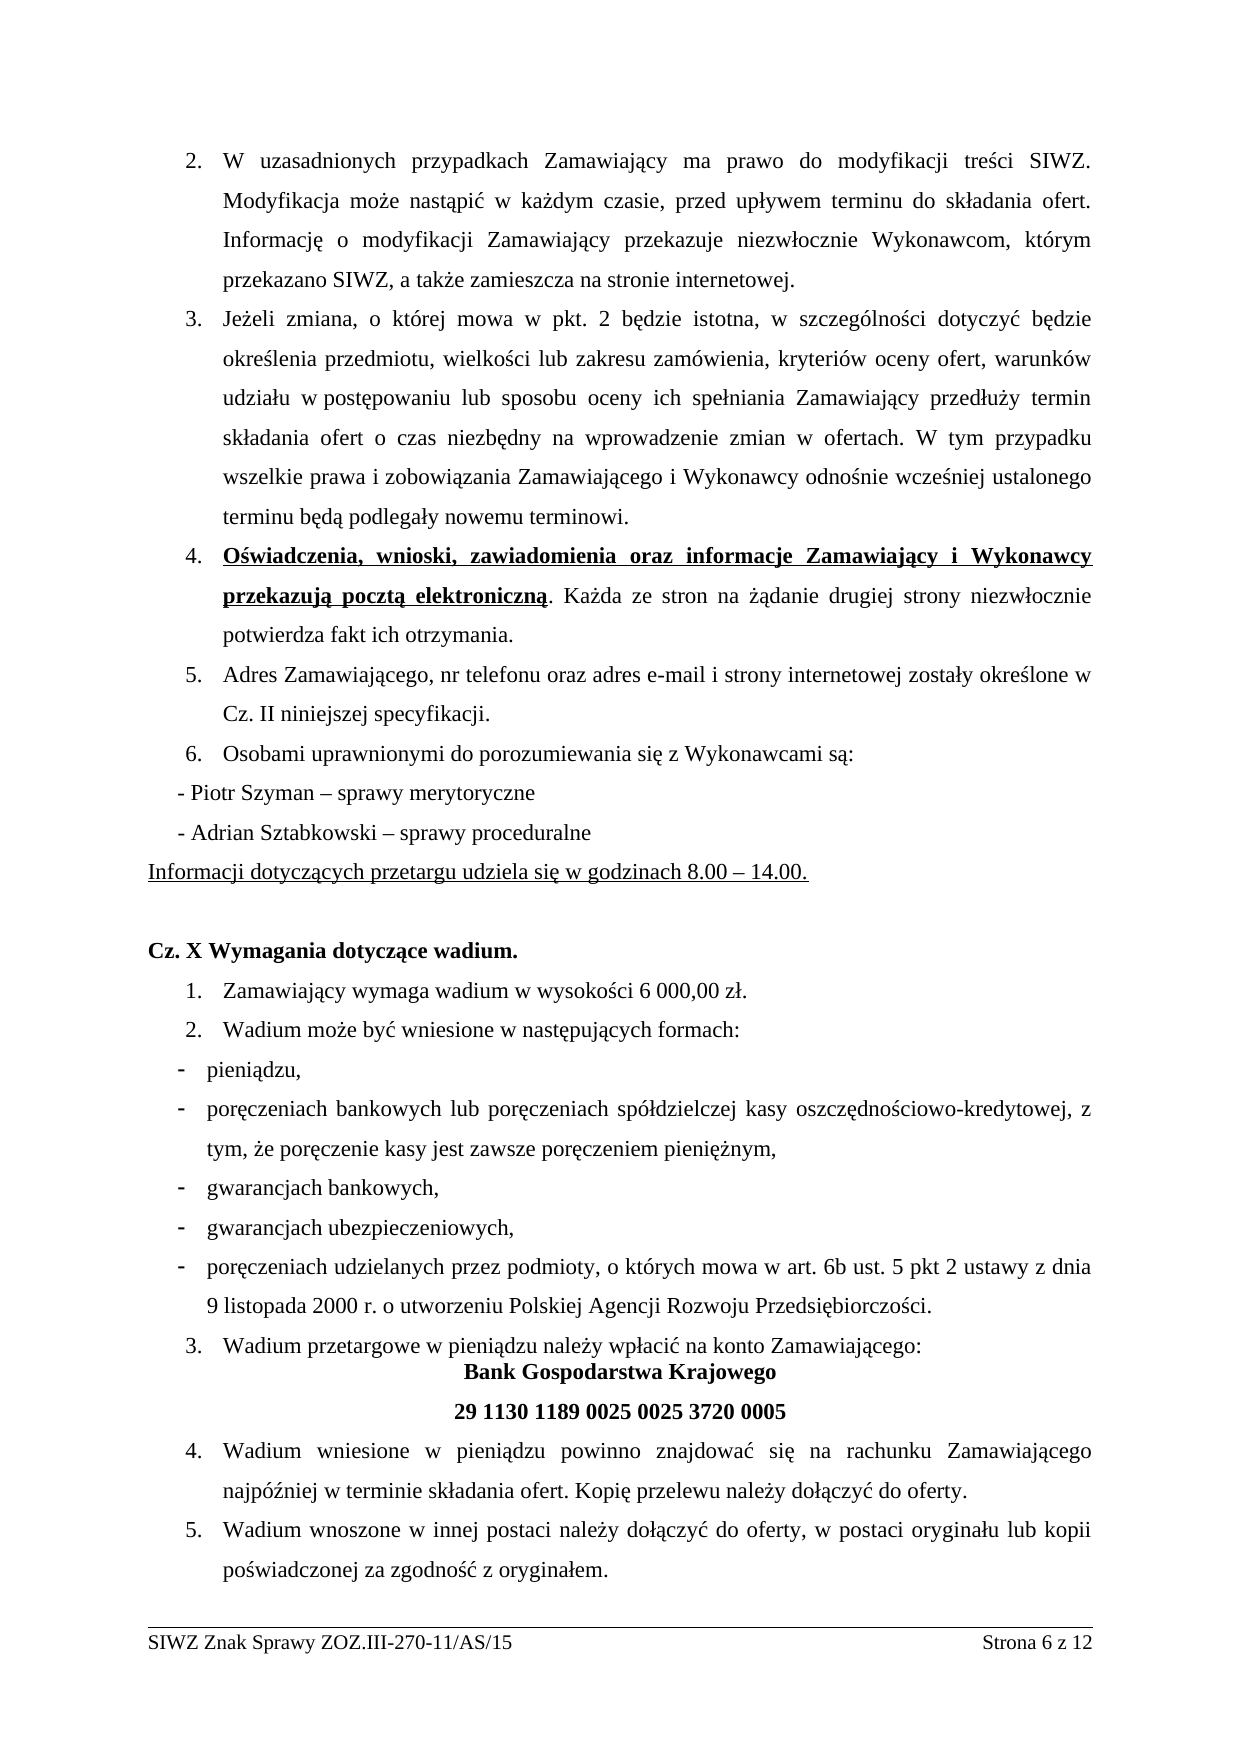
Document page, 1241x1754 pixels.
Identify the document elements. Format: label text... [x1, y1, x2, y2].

list poręczeniach bankowych lub poręczeniach spółdzielczej kasy oszczędnościowo-kredytowej, z tym, że poręczenie kasy jest zawsze poręczeniem pieniężnym, [177, 1095, 1093, 1161]
text Informacji dotyczących przetargu udziela się w godzinach 8.00 – 14.00. [148, 858, 1093, 884]
text Cz. X Wymagania dotyczące wadium. [148, 937, 1093, 963]
list Wadium wniesione w pieniądzu powinno znajdować się na rachunku Zamawiającego najpóźniej w terminie składania ofert. Kopię przelewu należy dołączyć do oferty. [185, 1437, 1093, 1503]
list gwarancjach ubezpieczeniowych, [177, 1213, 1093, 1240]
list Osobami uprawnionymi do porozumiewania się z Wykonawcami są: [185, 740, 1093, 766]
list poręczeniach udzielanych przez podmioty, o których mowa w art. 6b ust. 5 pkt 2 ustawy z dnia 9 listopada 2000 r. o utworzeniu Polskiej Agencji Rozwoju Przedsiębiorczości. [177, 1253, 1093, 1319]
list Zamawiający wymaga wadium w wysokości 6 000,00 zł. [185, 977, 1093, 1003]
list Wadium może być wniesione w następujących formach: [185, 1016, 1093, 1042]
list Jeżeli zmiana, o której mowa w pkt. 2 będzie istotna, w szczególności dotyczyć będzie określenia przedmiotu, wielkości lub zakresu zamówienia, kryteriów oceny ofert, warunków udziału w postępowaniu lub sposobu oceny ich spełniania Zamawiający przedłuży termin składania ofert o czas niezbędny na wprowadzenie zmian w ofertach. W tym przypadku wszelkie prawa i zobowiązania Zamawiającego i Wykonawcy odnośnie wcześniej ustalonego terminu będą podlegały nowemu terminowi. [185, 306, 1093, 529]
list Wadium wnoszone w innej postaci należy dołączyć do oferty, w postaci oryginału lub kopii poświadczonej za zgodność z oryginałem. [185, 1516, 1093, 1582]
text Bank Gospodarstwa Krajowego 29 1130 1189 0025 0025 3720 0005 [148, 1358, 1093, 1424]
list Wadium przetargowe w pieniądzu należy wpłacić na konto Zamawiającego: [185, 1332, 1093, 1358]
list pieniądzu, [177, 1056, 1093, 1082]
text - Piotr Szyman – sprawy merytoryczne [177, 779, 1093, 806]
list gwarancjach bankowych, [177, 1174, 1093, 1200]
list Adres Zamawiającego, nr telefonu oraz adres e-mail i strony internetowej zostały określone w Cz. II niniejszej specyfikacji. [185, 661, 1093, 727]
list W uzasadnionych przypadkach Zamawiający ma prawo do modyfikacji treści SIWZ. Modyfikacja może nastąpić w każdym czasie, przed upływem terminu do składania ofert. Informację o modyfikacji Zamawiający przekazuje niezwłocznie Wykonawcom, którym przekazano SIWZ, a także zamieszcza na stronie internetowej. [185, 148, 1093, 292]
list Oświadczenia, wnioski, zawiadomienia oraz informacje Zamawiający i Wykonawcy przekazują pocztą elektroniczną. Każda ze stron na żądanie drugiej strony niezwłocznie potwierdza fakt ich otrzymania. [185, 542, 1093, 648]
text - Adrian Sztabkowski – sprawy proceduralne [177, 819, 1093, 845]
